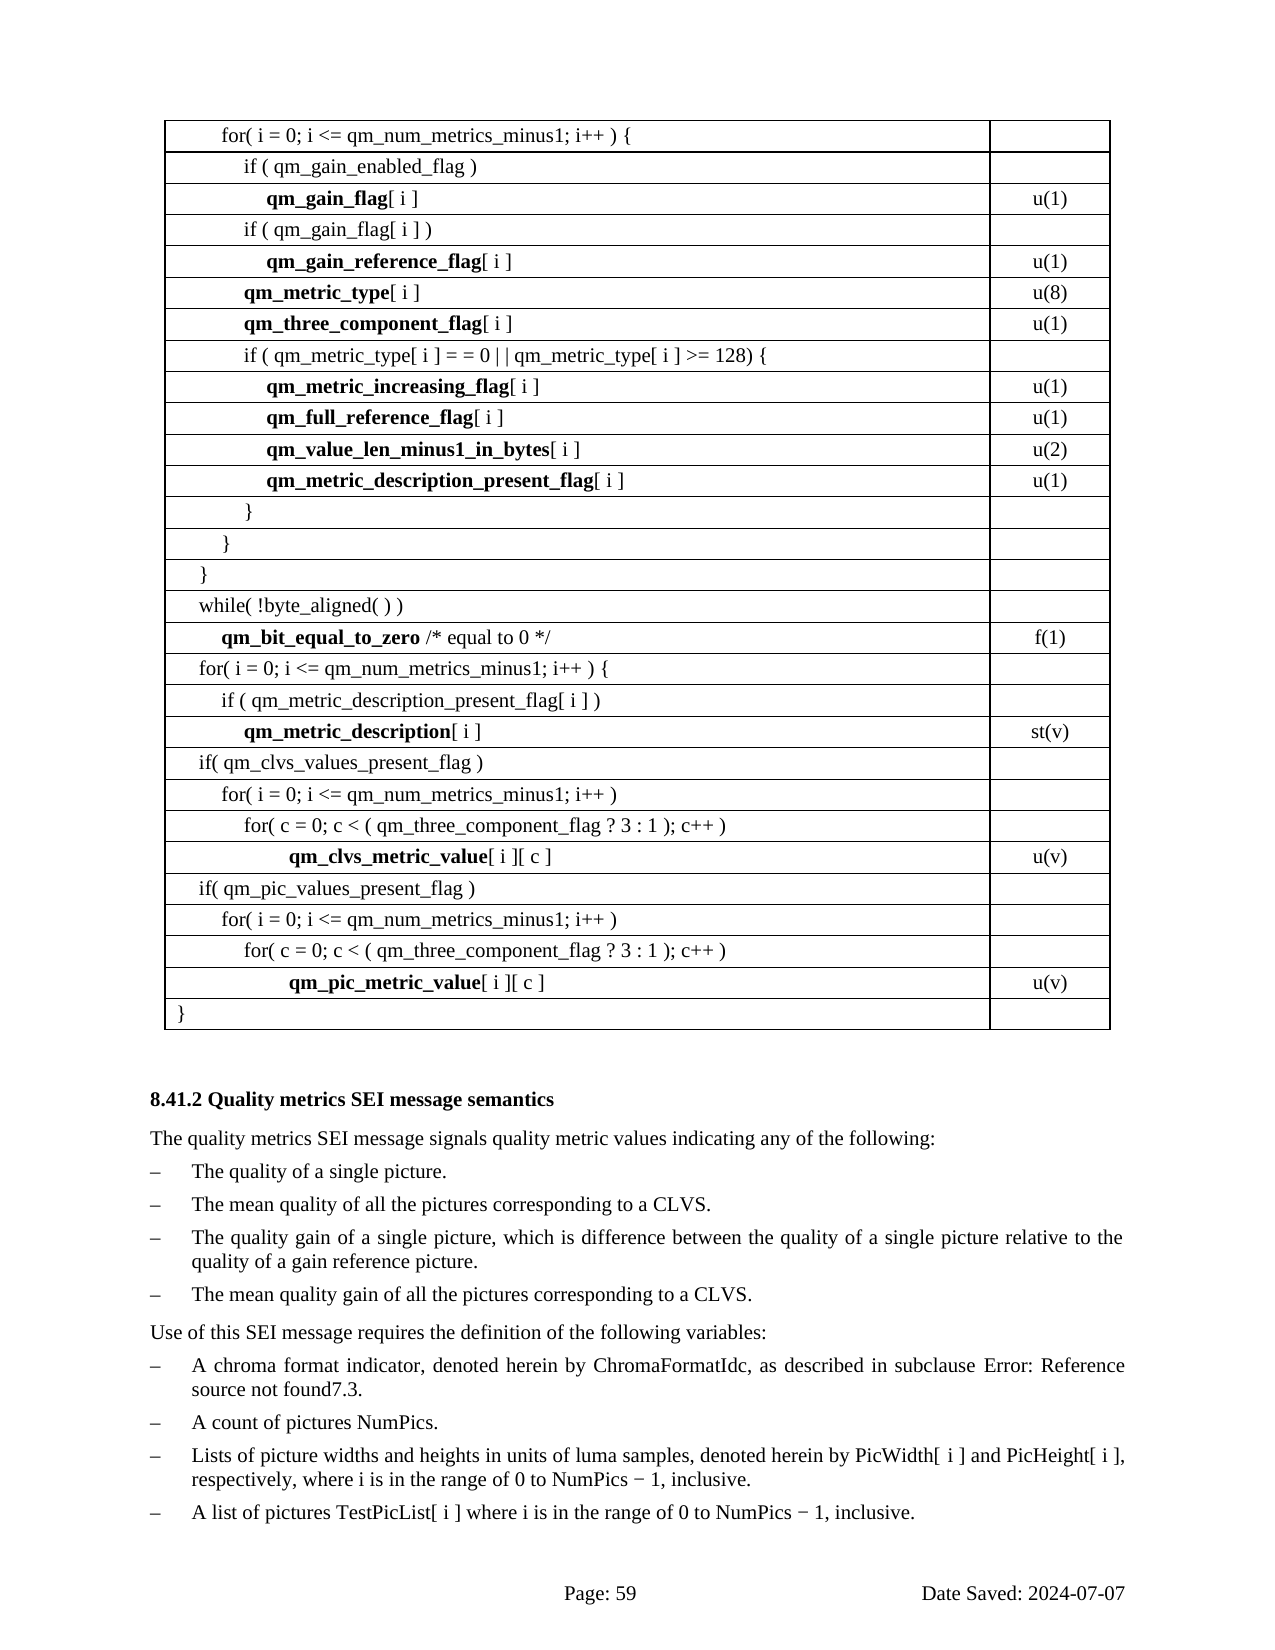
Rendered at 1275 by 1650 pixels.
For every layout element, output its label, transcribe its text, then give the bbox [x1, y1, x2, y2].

table_cell [991, 529, 1109, 559]
table_cell u(1) [991, 466, 1109, 496]
table_cell [991, 999, 1109, 1029]
text – A list of pictures TestPicList[ i ] where i is in the range of 0 to NumPics − 1, inclusive. [150, 1500, 1125, 1524]
table_cell while( !byte_aligned( ) ) [166, 591, 989, 622]
table_cell for( i = 0; i <= qm_num_metrics_minus1; i++ ) [166, 780, 989, 810]
table_cell qm_metric_description_present_flag[ i ] [166, 466, 989, 496]
table_cell if( qm_pic_values_present_flag ) [166, 874, 989, 904]
table_cell qm_metric_increasing_flag[ i ] [166, 372, 989, 402]
table_cell [991, 936, 1109, 967]
table_cell u(8) [991, 278, 1109, 308]
table_cell for( i = 0; i <= qm_num_metrics_minus1; i++ ) { [166, 121, 989, 151]
table_cell if ( qm_gain_enabled_flag ) [166, 153, 989, 183]
table_cell if ( qm_gain_flag[ i ] ) [166, 215, 989, 245]
table_cell u(1) [991, 309, 1109, 339]
table_cell [991, 215, 1109, 245]
text – A count of pictures NumPics. [150, 1410, 1125, 1434]
table_cell if ( qm_metric_type[ i ] = = 0 | | qm_metric_type[ i ] >= 128) { [166, 341, 989, 371]
table_cell u(v) [991, 842, 1109, 872]
table_cell } [166, 999, 989, 1029]
text – The mean quality of all the pictures corresponding to a CLVS. [150, 1192, 1125, 1216]
table_cell [991, 811, 1109, 841]
table_cell f(1) [991, 623, 1109, 653]
text – Lists of picture widths and heights in units of luma samples, denoted herein by PicWidth[ i ] and PicHeight[ i ], respectively, where i is in the range of 0 to NumPics − 1, inclusive. [150, 1443, 1125, 1491]
table_cell [991, 121, 1109, 151]
table_cell qm_bit_equal_to_zero /* equal to 0 */ [166, 623, 989, 653]
table_cell [991, 874, 1109, 904]
table_cell [991, 560, 1109, 590]
table_cell [991, 654, 1109, 684]
text – The quality of a single picture. [150, 1159, 1125, 1183]
table_cell if( qm_clvs_values_present_flag ) [166, 748, 989, 778]
table_cell for( c = 0; c < ( qm_three_component_flag ? 3 : 1 ); c++ ) [166, 811, 989, 841]
table_cell u(v) [991, 968, 1109, 998]
table_cell u(1) [991, 184, 1109, 214]
text – The mean quality gain of all the pictures corresponding to a CLVS. [150, 1282, 1125, 1306]
table_cell for( c = 0; c < ( qm_three_component_flag ? 3 : 1 ); c++ ) [166, 936, 989, 967]
table_cell for( i = 0; i <= qm_num_metrics_minus1; i++ ) [166, 905, 989, 935]
table_cell qm_metric_type[ i ] [166, 278, 989, 308]
table_cell [991, 685, 1109, 716]
table_cell qm_full_reference_flag[ i ] [166, 403, 989, 433]
table_cell qm_value_len_minus1_in_bytes[ i ] [166, 435, 989, 465]
table_cell qm_gain_reference_flag[ i ] [166, 246, 989, 277]
table_cell u(1) [991, 246, 1109, 277]
table_cell u(1) [991, 372, 1109, 402]
table_cell u(2) [991, 435, 1109, 465]
table_cell } [166, 497, 989, 528]
table_cell for( i = 0; i <= qm_num_metrics_minus1; i++ ) { [166, 654, 989, 684]
table_cell st(v) [991, 717, 1109, 747]
table_cell [991, 591, 1109, 622]
table_cell qm_three_component_flag[ i ] [166, 309, 989, 339]
table_cell } [166, 560, 989, 590]
table_cell if ( qm_metric_description_present_flag[ i ] ) [166, 685, 989, 716]
table_cell [991, 341, 1109, 371]
table_cell qm_clvs_metric_value[ i ][ c ] [166, 842, 989, 872]
table_cell [991, 748, 1109, 778]
text 8.41.2 Quality metrics SEI message semantics [150, 1087, 1125, 1111]
table_cell qm_metric_description[ i ] [166, 717, 989, 747]
text Use of this SEI message requires the definition of the following variables: [150, 1320, 1125, 1344]
text – The quality gain of a single picture, which is difference between the quality of a single picture relative to the quality of a gain reference picture. [150, 1225, 1125, 1273]
table_cell qm_gain_flag[ i ] [166, 184, 989, 214]
table_cell } [166, 529, 989, 559]
table_cell u(1) [991, 403, 1109, 433]
table_cell qm_pic_metric_value[ i ][ c ] [166, 968, 989, 998]
table_cell [991, 780, 1109, 810]
table_cell [991, 153, 1109, 183]
table_cell [991, 497, 1109, 528]
table_cell [991, 905, 1109, 935]
text The quality metrics SEI message signals quality metric values indicating any of the following: [150, 1126, 1125, 1150]
